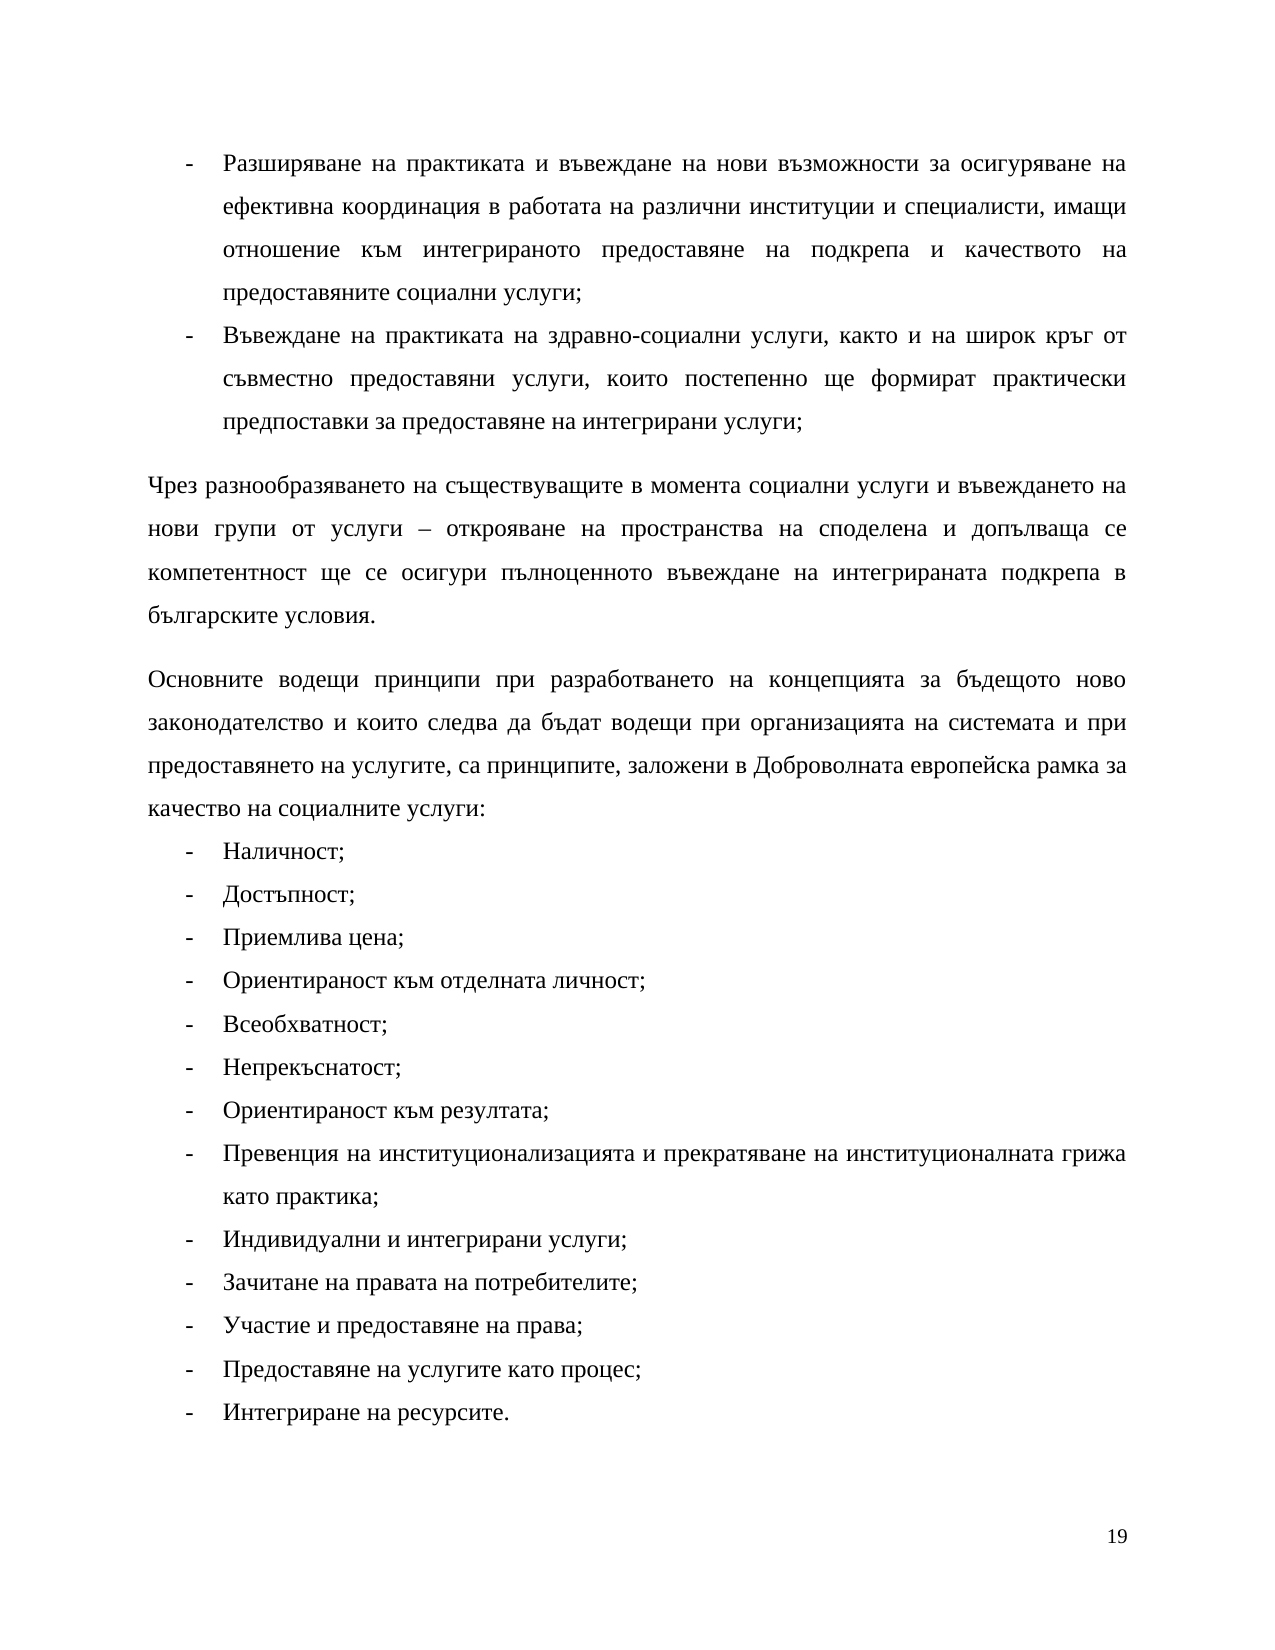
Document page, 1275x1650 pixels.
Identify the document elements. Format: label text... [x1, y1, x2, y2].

list Разширяване на практиката и въвеждане на нови възможности за осигуряване на ефективна координация в работата на различни институции и специалисти, имащи отношение към интегрираното предоставяне на подкрепа и качеството на предоставяните социални услуги; [185, 148, 1127, 306]
list Достъпност; [185, 879, 1127, 908]
list Ориентираност към резултата; [185, 1095, 1127, 1124]
list Превенция на институционализацията и прекратяване на институционалната грижа като практика; [185, 1138, 1127, 1210]
list Зачитане на правата на потребителите; [185, 1267, 1127, 1296]
list Интегриране на ресурсите. [185, 1397, 1127, 1426]
list Всеобхватност; [185, 1009, 1127, 1037]
text Основните водещи принципи при разработването на концепцията за бъдещото ново законодателство и които следва да бъдат водещи при организацията на системата и при предоставянето на услугите, са принципите, заложени в Доброволната европейска рамка за качество на социалните услуги: [148, 664, 1127, 822]
list Участие и предоставяне на права; [185, 1311, 1127, 1339]
text Чрез разнообразяването на съществуващите в момента социални услуги и въвеждането на нови групи от услуги – открояване на пространства на споделена и допълваща се компетентност ще се осигури пълноценното въвеждане на интегрираната подкрепа в българските условия. [148, 470, 1127, 628]
list Непрекъснатост; [185, 1052, 1127, 1081]
list Наличност; [185, 836, 1127, 865]
list Предоставяне на услугите като процес; [185, 1354, 1127, 1382]
list Ориентираност към отделната личност; [185, 966, 1127, 994]
list Индивидуални и интегрирани услуги; [185, 1224, 1127, 1253]
list Въвеждане на практиката на здравно-социални услуги, както и на широк кръг от съвместно предоставяни услуги, които постепенно ще формират практически предпоставки за предоставяне на интегрирани услуги; [185, 320, 1127, 435]
list Приемлива цена; [185, 922, 1127, 951]
